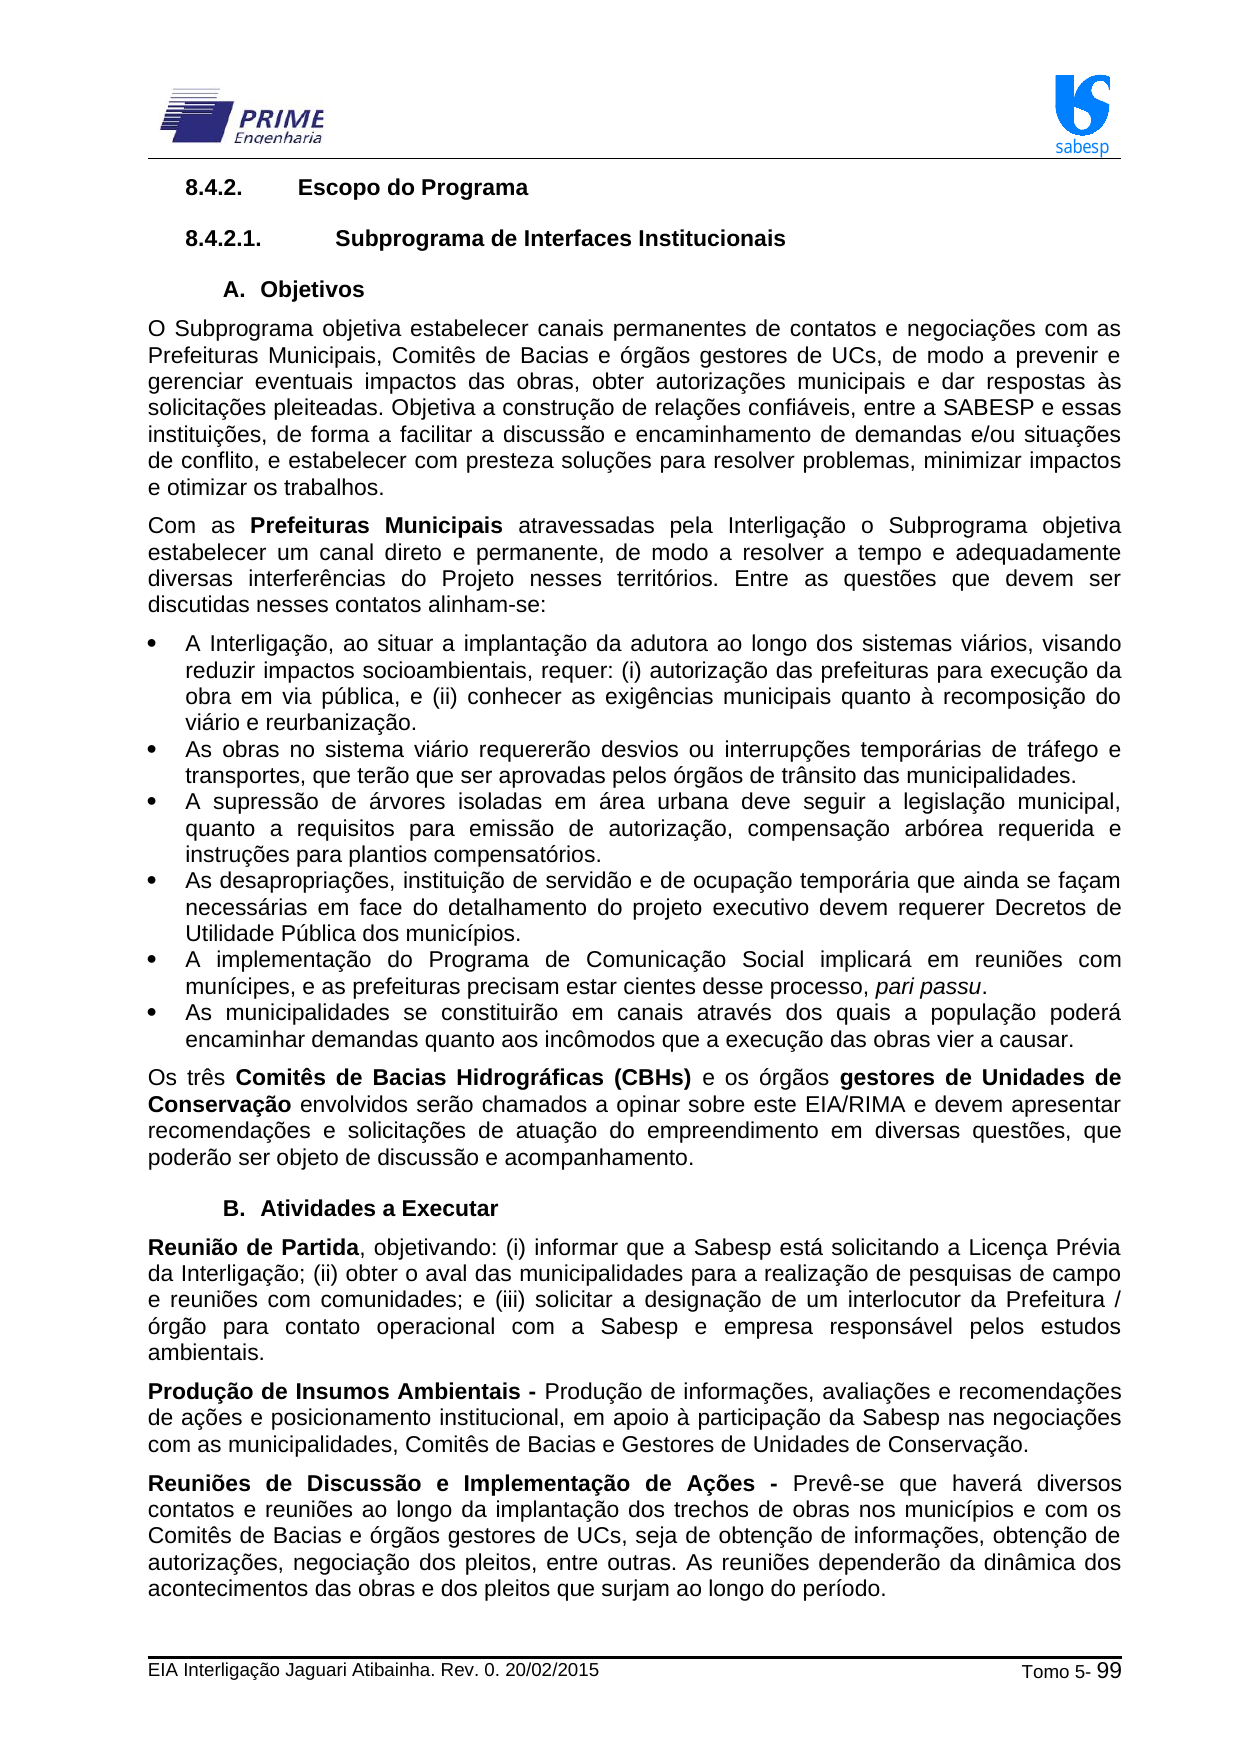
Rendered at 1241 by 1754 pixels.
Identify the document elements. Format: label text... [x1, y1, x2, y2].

text Com as Prefeituras Municipais atravessadas pela Interligação o Subprograma objetiva estabelecer um canal direto e permanente, de modo a resolver a tempo e adequadamente diversas interferências do Projeto nesses territórios. Entre as questões que devem ser discutidas nesses contatos alinham-se: [148, 512, 1122, 618]
list A implementação do Programa de Comunicação Social implicará em reuniões com munícipes, e as prefeituras precisam estar cientes desse processo, pari passu. [148, 946, 1122, 999]
list As municipalidades se constituirão em canais através dos quais a população poderá encaminhar demandas quanto aos incômodos que a execução das obras vier a causar. [148, 999, 1122, 1052]
text Reunião de Partida, objetivando: (i) informar que a Sabesp está solicitando a Licença Prévia da Interligação; (ii) obter o aval das municipalidades para a realização de pesquisas de campo e reuniões com comunidades; e (iii) solicitar a designação de um interlocutor da Prefeitura / órgão para contato operacional com a Sabesp e empresa responsável pelos estudos ambientais. [148, 1234, 1122, 1365]
text O Subprograma objetiva estabelecer canais permanentes de contatos e negociações com as Prefeituras Municipais, Comitês de Bacias e órgãos gestores de UCs, de modo a prevenir e gerenciar eventuais impactos das obras, obter autorizações municipais e dar respostas às solicitações pleiteadas. Objetiva a construção de relações confiáveis, entre a SABESP e essas instituições, de forma a facilitar a discussão e encaminhamento de demandas e/ou situações de conflito, e estabelecer com presteza soluções para resolver problemas, minimizar impactos e otimizar os trabalhos. [148, 315, 1122, 500]
text Produção de Insumos Ambientais - Produção de informações, avaliações e recomendações de ações e posicionamento institucional, em apoio à participação da Sabesp nas negociações com as municipalidades, Comitês de Bacias e Gestores de Unidades de Conservação. [148, 1378, 1122, 1457]
subtitle Subprograma de Interfaces Institucionais [185, 225, 1122, 251]
list As obras no sistema viário requererão desvios ou interrupções temporárias de tráfego e transportes, que terão que ser aprovadas pelos órgãos de trânsito das municipalidades. [148, 736, 1122, 788]
list A supressão de árvores isoladas em área urbana deve seguir a legislação municipal, quanto a requisitos para emissão de autorização, compensação arbórea requerida e instruções para plantios compensatórios. [148, 788, 1122, 867]
text Os três Comitês de Bacias Hidrográficas (CBHs) e os órgãos gestores de Unidades de Conservação envolvidos serão chamados a opinar sobre este EIA/RIMA e devem apresentar recomendações e solicitações de atuação do empreendimento em diversas questões, que poderão ser objeto de discussão e acompanhamento. [148, 1064, 1122, 1170]
subtitle Objetivos [223, 276, 1122, 303]
list As desapropriações, instituição de servidão e de ocupação temporária que ainda se façam necessárias em face do detalhamento do projeto executivo devem requerer Decretos de Utilidade Pública dos municípios. [148, 867, 1122, 946]
subtitle Atividades a Executar [223, 1195, 1122, 1221]
subtitle Escopo do Programa [185, 174, 1122, 200]
text Reuniões de Discussão e Implementação de Ações - Prevê-se que haverá diversos contatos e reuniões ao longo da implantação dos trechos de obras nos municípios e com os Comitês de Bacias e órgãos gestores de UCs, seja de obtenção de informações, obtenção de autorizações, negociação dos pleitos, entre outras. As reuniões dependerão da dinâmica dos acontecimentos das obras e dos pleitos que surjam ao longo do período. [148, 1469, 1122, 1601]
list A Interligação, ao situar a implantação da adutora ao longo dos sistemas viários, visando reduzir impactos socioambientais, requer: (i) autorização das prefeituras para execução da obra em via pública, e (ii) conhecer as exigências municipais quanto à recomposição do viário e reurbanização. [148, 630, 1122, 736]
